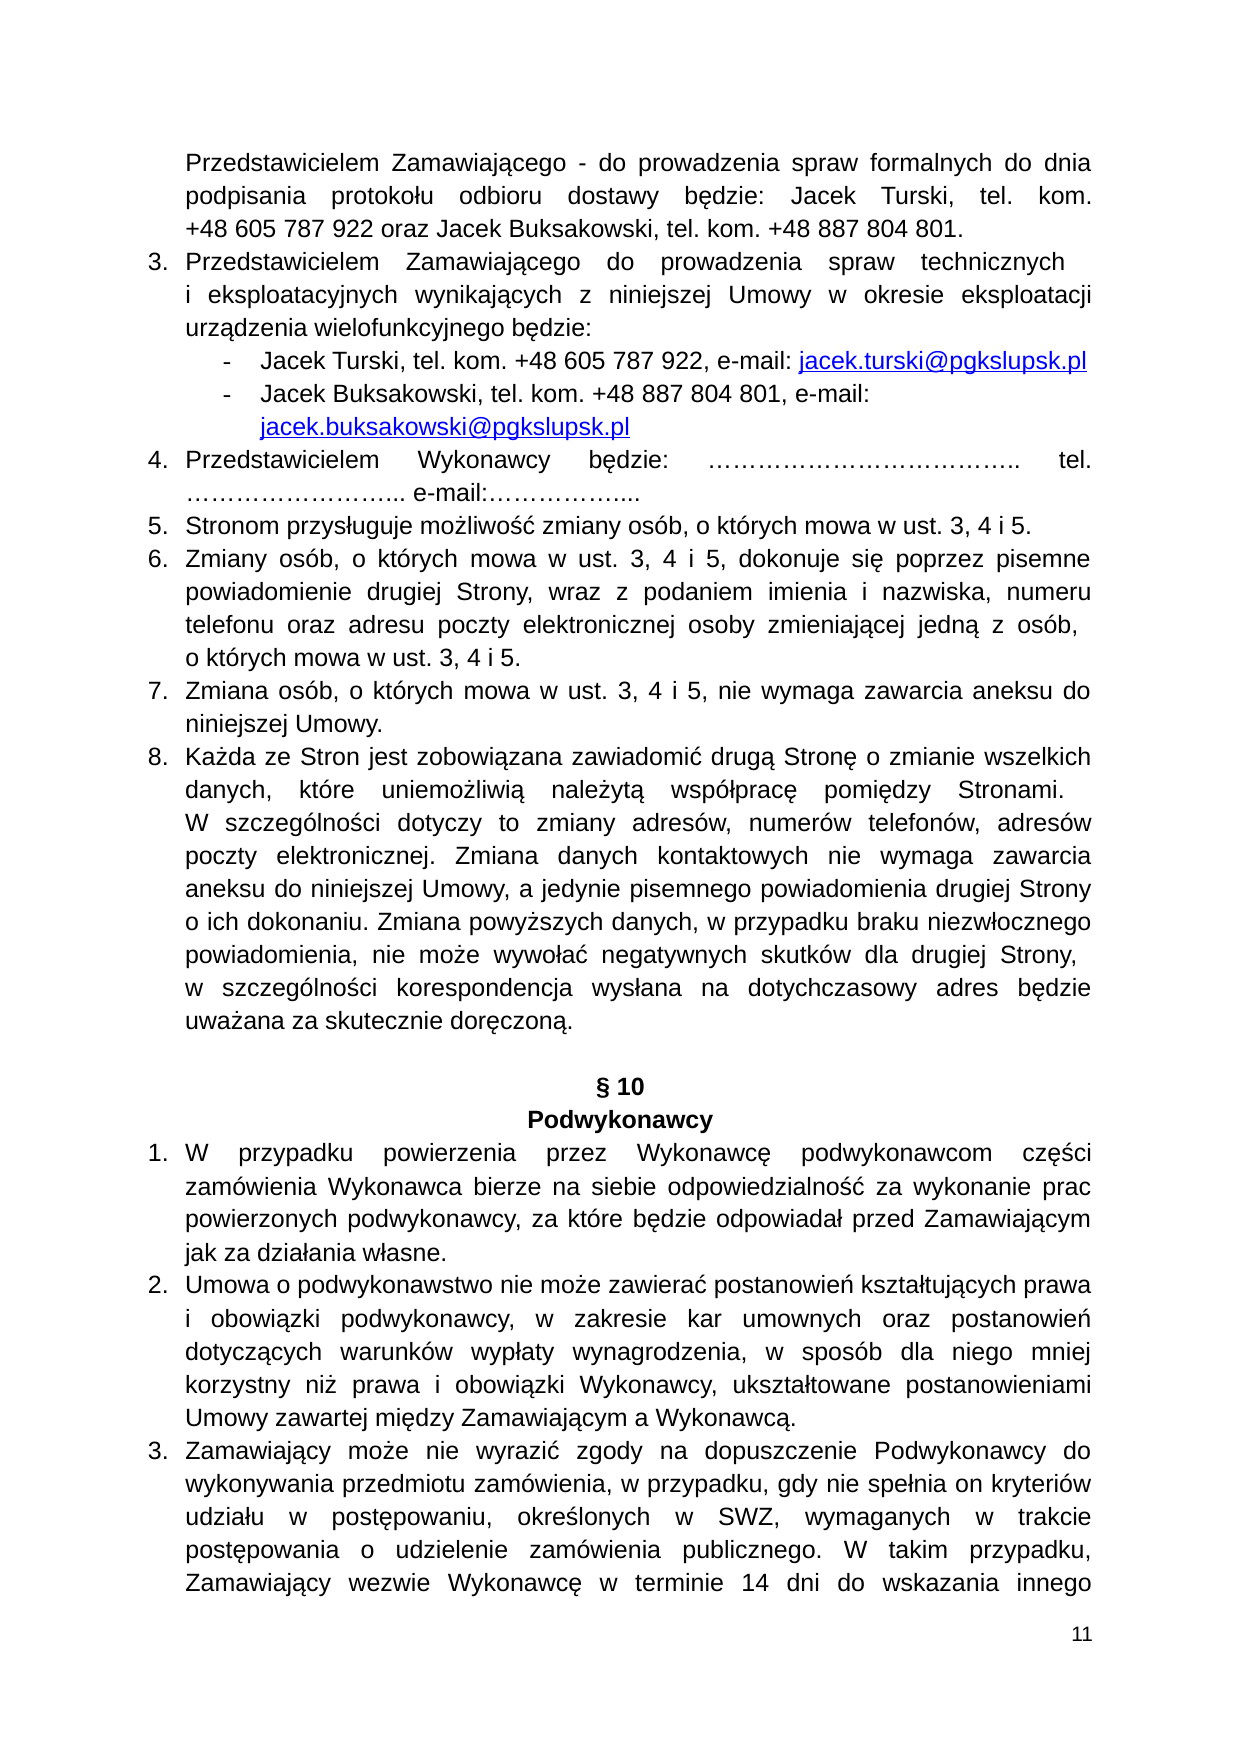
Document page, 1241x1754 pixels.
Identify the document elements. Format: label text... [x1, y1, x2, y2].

list Jacek Turski, tel. kom. +48 605 787 922, e-mail: jacek.turski@pgkslupsk.pl [223, 346, 1093, 374]
list Stronom przysługuje możliwość zmiany osób, o których mowa w ust. 3, 4 i 5. [148, 511, 1093, 540]
list Każda ze Stron jest zobowiązana zawiadomić drugą Stronę o zmianie wszelkich danych, które uniemożliwią należytą współpracę pomiędzy Stronami. W szczególności dotyczy to zmiany adresów, numerów telefonów, adresów poczty elektronicznej. Zmiana danych kontaktowych nie wymaga zawarcia aneksu do niniejszej Umowy, a jedynie pisemnego powiadomienia drugiej Strony o ich dokonaniu. Zmiana powyższych danych, w przypadku braku niezwłocznego powiadomienia, nie może wywołać negatywnych skutków dla drugiej Strony, w szczególności korespondencja wysłana na dotychczasowy adres będzie uważana za skutecznie doręczoną. [148, 742, 1093, 1035]
list Zmiana osób, o których mowa w ust. 3, 4 i 5, nie wymaga zawarcia aneksu do niniejszej Umowy. [148, 676, 1093, 738]
text § 10 [148, 1072, 1093, 1101]
list Jacek Buksakowski, tel. kom. +48 887 804 801, e-mail: jacek.buksakowski@pgkslupsk.pl [223, 379, 1093, 441]
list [148, 1436, 1093, 1596]
list W przypadku powierzenia przez Wykonawcę podwykonawcom części zamówienia Wykonawca bierze na siebie odpowiedzialność za wykonanie prac powierzonych podwykonawcy, za które będzie odpowiadał przed Zamawiającym jak za działania własne. [148, 1138, 1093, 1266]
list Zmiany osób, o których mowa w ust. 3, 4 i 5, dokonuje się poprzez pisemne powiadomienie drugiej Strony, wraz z podaniem imienia i nazwiska, numeru telefonu oraz adresu poczty elektronicznej osoby zmieniającej jedną z osób, o których mowa w ust. 3, 4 i 5. [148, 544, 1093, 672]
list Umowa o podwykonawstwo nie może zawierać postanowień kształtujących prawa i obowiązki podwykonawcy, w zakresie kar umownych oraz postanowień dotyczących warunków wypłaty wynagrodzenia, w sposób dla niego mniej korzystny niż prawa i obowiązki Wykonawcy, ukształtowane postanowieniami Umowy zawartej między Zamawiającym a Wykonawcą. [148, 1271, 1093, 1431]
list Przedstawicielem Zamawiającego - do prowadzenia spraw formalnych do dnia podpisania protokołu odbioru dostawy będzie: Jacek Turski, tel. kom. +48 605 787 922 oraz Jacek Buksakowski, tel. kom. +48 887 804 801. [185, 148, 1093, 242]
text Podwykonawcy [148, 1105, 1093, 1134]
list Przedstawicielem Zamawiającego do prowadzenia spraw technicznych i eksploatacyjnych wynikających z niniejszej Umowy w okresie eksploatacji urządzenia wielofunkcyjnego będzie: [148, 247, 1093, 341]
list Przedstawicielem Wykonawcy będzie: ……………………………….. tel. ……………………... e-mail:…………….... [148, 445, 1093, 507]
